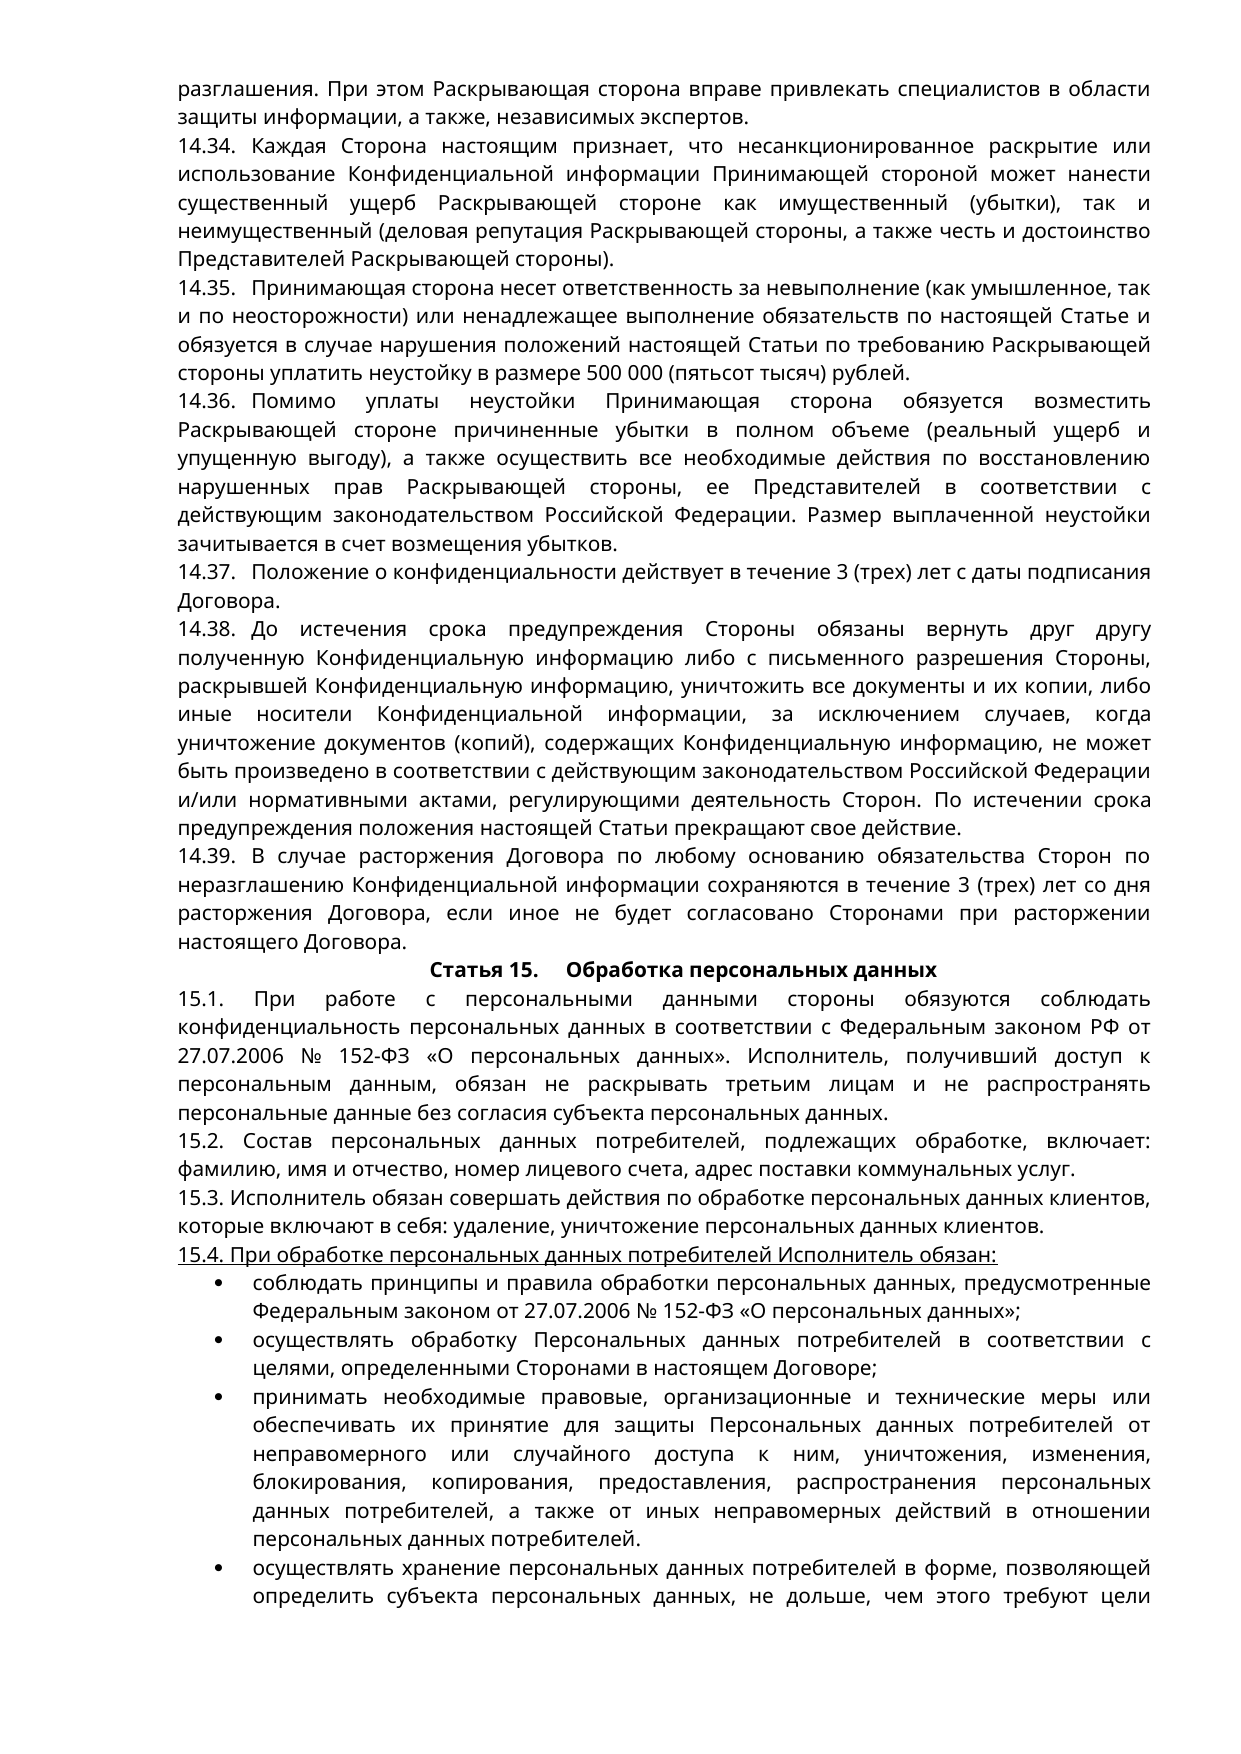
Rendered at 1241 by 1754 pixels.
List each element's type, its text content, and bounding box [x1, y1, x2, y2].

subtitle 15.4. При обработке персональных данных потребителей Исполнитель обязан: [177, 1240, 1152, 1268]
subtitle осуществлять обработку Персональных данных потребителей в соответствии с целями, определенными Сторонами в настоящем Договоре; [215, 1325, 1152, 1382]
list Каждая Сторона настоящим признает, что несанкционированное раскрытие или использование Конфиденциальной информации Принимающей стороной может нанести существенный ущерб Раскрывающей стороне как имущественный (убытки), так и неимущественный (деловая репутация Раскрывающей стороны, а также честь и достоинство Представителей Раскрывающей стороны). [177, 131, 1152, 273]
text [177, 74, 1152, 131]
text Статья 15. Обработка персональных данных [215, 955, 1152, 984]
list Принимающая сторона несет ответственность за невыполнение (как умышленное, так и по неосторожности) или ненадлежащее выполнение обязательств по настоящей Статье и обязуется в случае нарушения положений настоящей Статьи по требованию Раскрывающей стороны уплатить неустойку в размере 500 000 (пятьсот тысяч) рублей. [177, 273, 1152, 387]
list До истечения срока предупреждения Стороны обязаны вернуть друг другу полученную Конфиденциальную информацию либо с письменного разрешения Стороны, раскрывшей Конфиденциальную информацию, уничтожить все документы и их копии, либо иные носители Конфиденциальной информации, за исключением случаев, когда уничтожение документов (копий), содержащих Конфиденциальную информацию, не может быть произведено в соответствии с действующим законодательством Российской Федерации и/или нормативными актами, регулирующими деятельность Сторон. По истечении срока предупреждения положения настоящей Статьи прекращают свое действие. [177, 614, 1152, 842]
subtitle соблюдать принципы и правила обработки персональных данных, предусмотренные Федеральным законом от 27.07.2006 № 152-ФЗ «О персональных данных»; [215, 1268, 1152, 1325]
subtitle 15.1. При работе с персональными данными стороны обязуются соблюдать конфиденциальность персональных данных в соответствии с Федеральным законом РФ от 27.07.2006 № 152-ФЗ «О персональных данных». Исполнитель, получивший доступ к персональным данным, обязан не раскрывать третьим лицам и не распространять персональные данные без согласия субъекта персональных данных. [177, 984, 1152, 1126]
list Положение о конфиденциальности действует в течение 3 (трех) лет с даты подписания Договора. [177, 557, 1152, 614]
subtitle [215, 1553, 1152, 1609]
list В случае расторжения Договора по любому основанию обязательства Сторон по неразглашению Конфиденциальной информации сохраняются в течение 3 (трех) лет со дня расторжения Договора, если иное не будет согласовано Сторонами при расторжении настоящего Договора. [177, 842, 1152, 955]
subtitle 15.3. Исполнитель обязан совершать действия по обработке персональных данных клиентов, которые включают в себя: удаление, уничтожение персональных данных клиентов. [177, 1183, 1152, 1240]
list Помимо уплаты неустойки Принимающая сторона обязуется возместить Раскрывающей стороне причиненные убытки в полном объеме (реальный ущерб и упущенную выгоду), а также осуществить все необходимые действия по восстановлению нарушенных прав Раскрывающей стороны, ее Представителей в соответствии с действующим законодательством Российской Федерации. Размер выплаченной неустойки зачитывается в счет возмещения убытков. [177, 387, 1152, 557]
subtitle 15.2. Состав персональных данных потребителей, подлежащих обработке, включает: фамилию, имя и отчество, номер лицевого счета, адрес поставки коммунальных услуг. [177, 1126, 1152, 1183]
subtitle принимать необходимые правовые, организационные и технические меры или обеспечивать их принятие для защиты Персональных данных потребителей от неправомерного или случайного доступа к ним, уничтожения, изменения, блокирования, копирования, предоставления, распространения персональных данных потребителей, а также от иных неправомерных действий в отношении персональных данных потребителей. [215, 1382, 1152, 1553]
